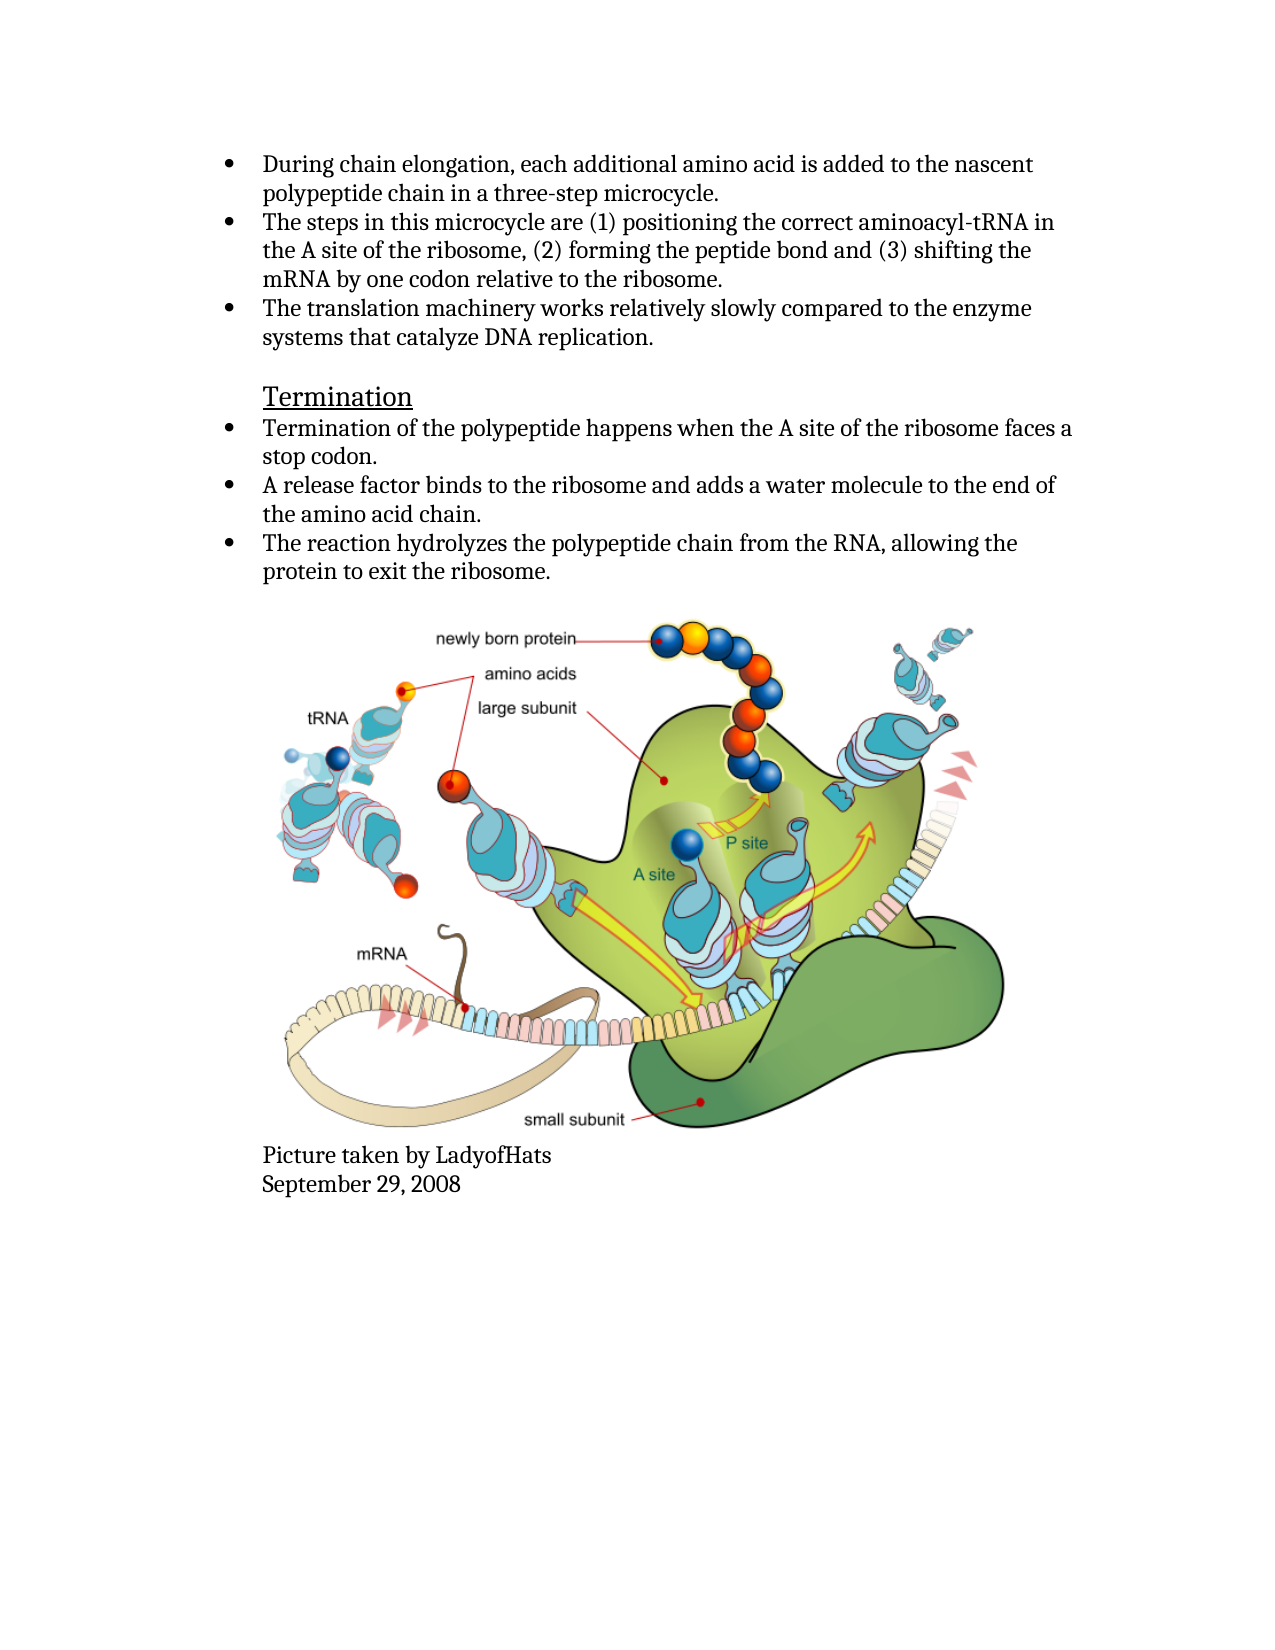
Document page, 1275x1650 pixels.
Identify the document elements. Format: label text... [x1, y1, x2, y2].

list A release factor binds to the ribosome and adds a water molecule to the end of the amino acid chain. [225, 471, 1087, 528]
list Termination of the polypeptide happens when the A site of the ribosome faces a stop codon. [225, 413, 1087, 471]
text September 29, 2008 [262, 1169, 1087, 1198]
list The reaction hydrolyzes the polypeptide chain from the RNA, allowing the protein to exit the ribosome. [225, 528, 1087, 586]
list The steps in this microcycle are (1) positioning the correct aminoacyl-tRNA in the A site of the ribosome, (2) forming the peptide bond and (3) shifting the mRNA by one codon relative to the ribosome. [225, 207, 1087, 294]
text Picture taken by LadyofHats [262, 1141, 1087, 1169]
picture [262, 614, 1009, 1141]
list Termination [262, 380, 1087, 413]
list The translation machinery works relatively slowly compared to the enzyme systems that catalyze DNA replication. [225, 294, 1087, 351]
list During chain elongation, each additional amino acid is added to the nascent polypeptide chain in a three-step microcycle. [225, 150, 1087, 207]
